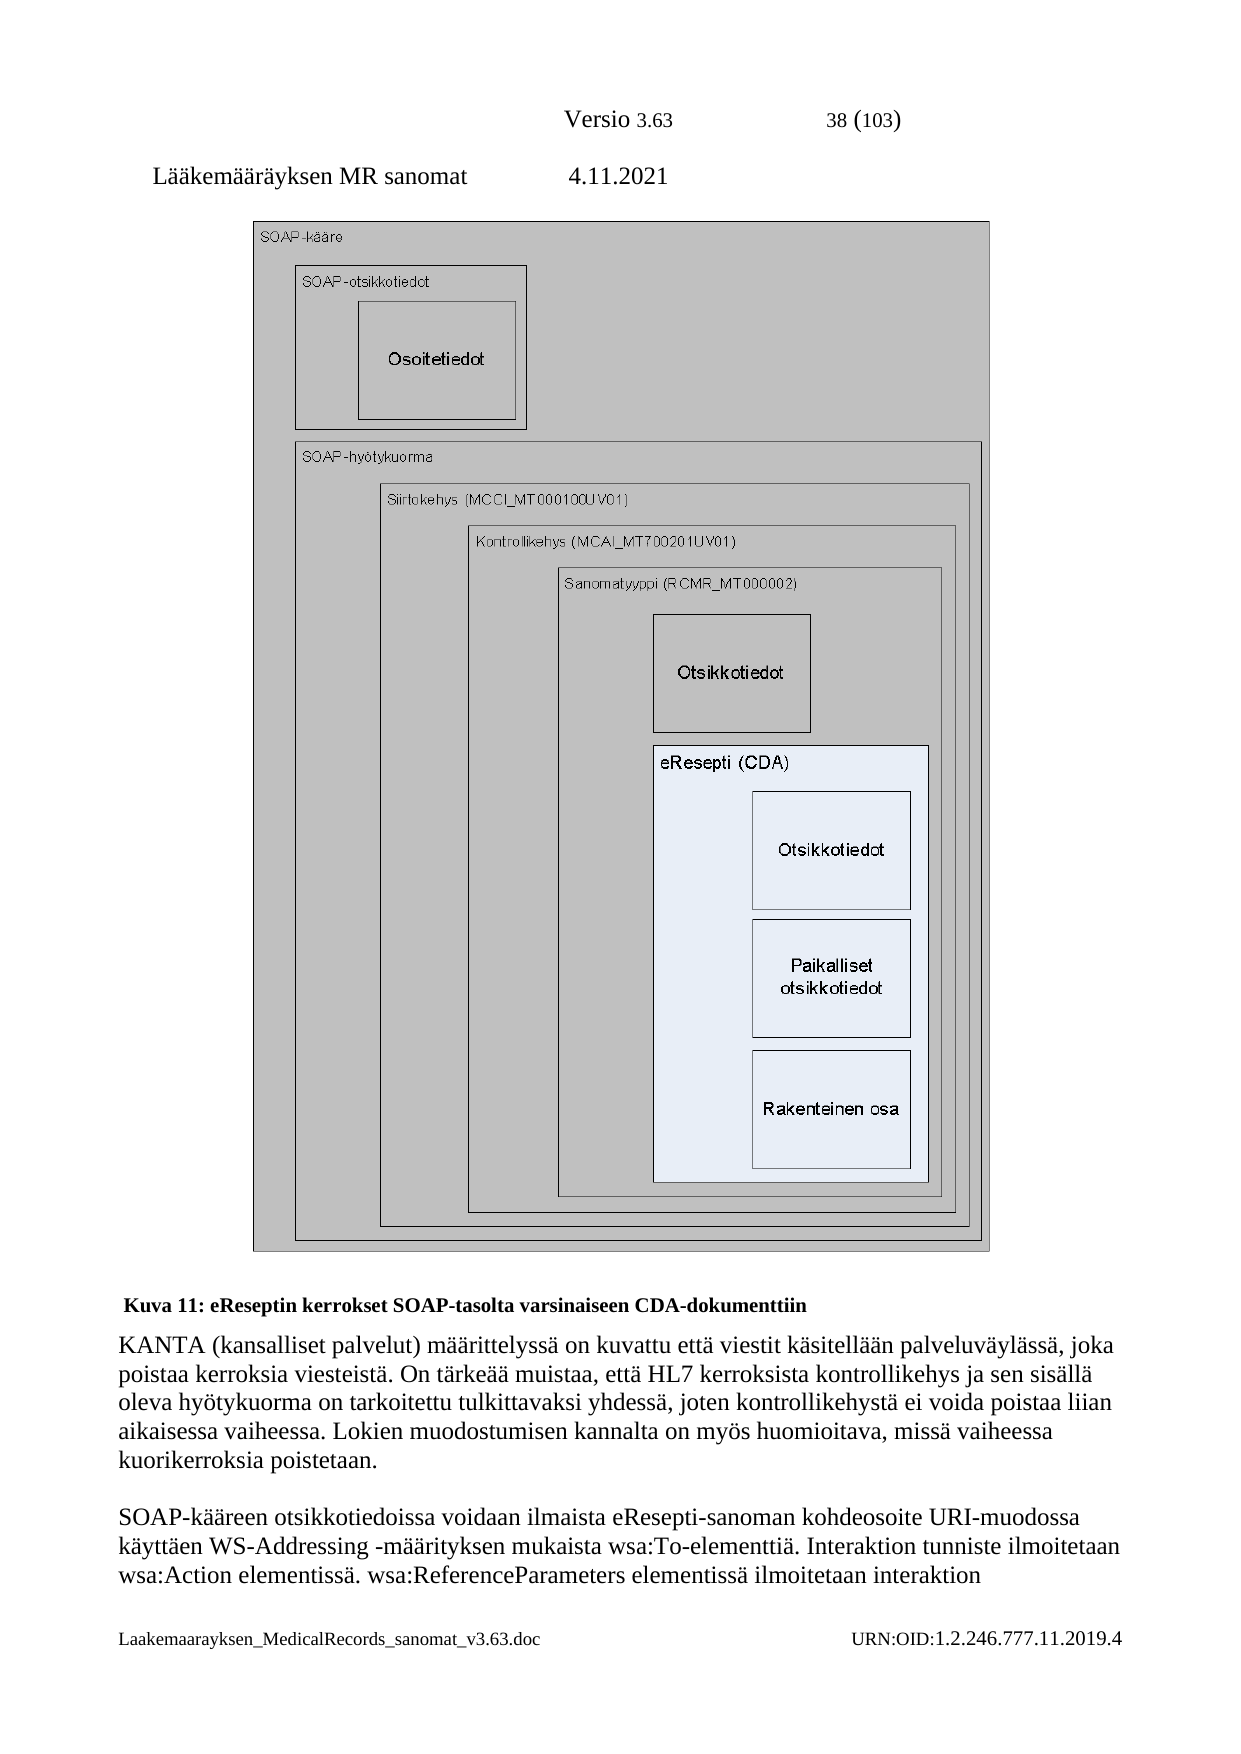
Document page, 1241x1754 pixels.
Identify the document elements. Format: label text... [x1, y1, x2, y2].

text KANTA (kansalliset palvelut) määrittelyssä on kuvattu että viestit käsitellään palveluväylässä, joka poistaa kerroksia viesteistä. On tärkeää muistaa, että HL7 kerroksista kontrollikehys ja sen sisällä oleva hyötykuorma on tarkoitettu tulkittavaksi yhdessä, joten kontrollikehystä ei voida poistaa liian aikaisessa vaiheessa. Lokien muodostumisen kannalta on myös huomioitava, missä vaiheessa kuorikerroksia poistetaan. [118, 1330, 1122, 1474]
picture [250, 218, 990, 1252]
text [118, 1502, 1122, 1589]
text Kuva 11: eReseptin kerrokset SOAP-tasolta varsinaiseen CDA-dokumenttiin [118, 1293, 1122, 1317]
